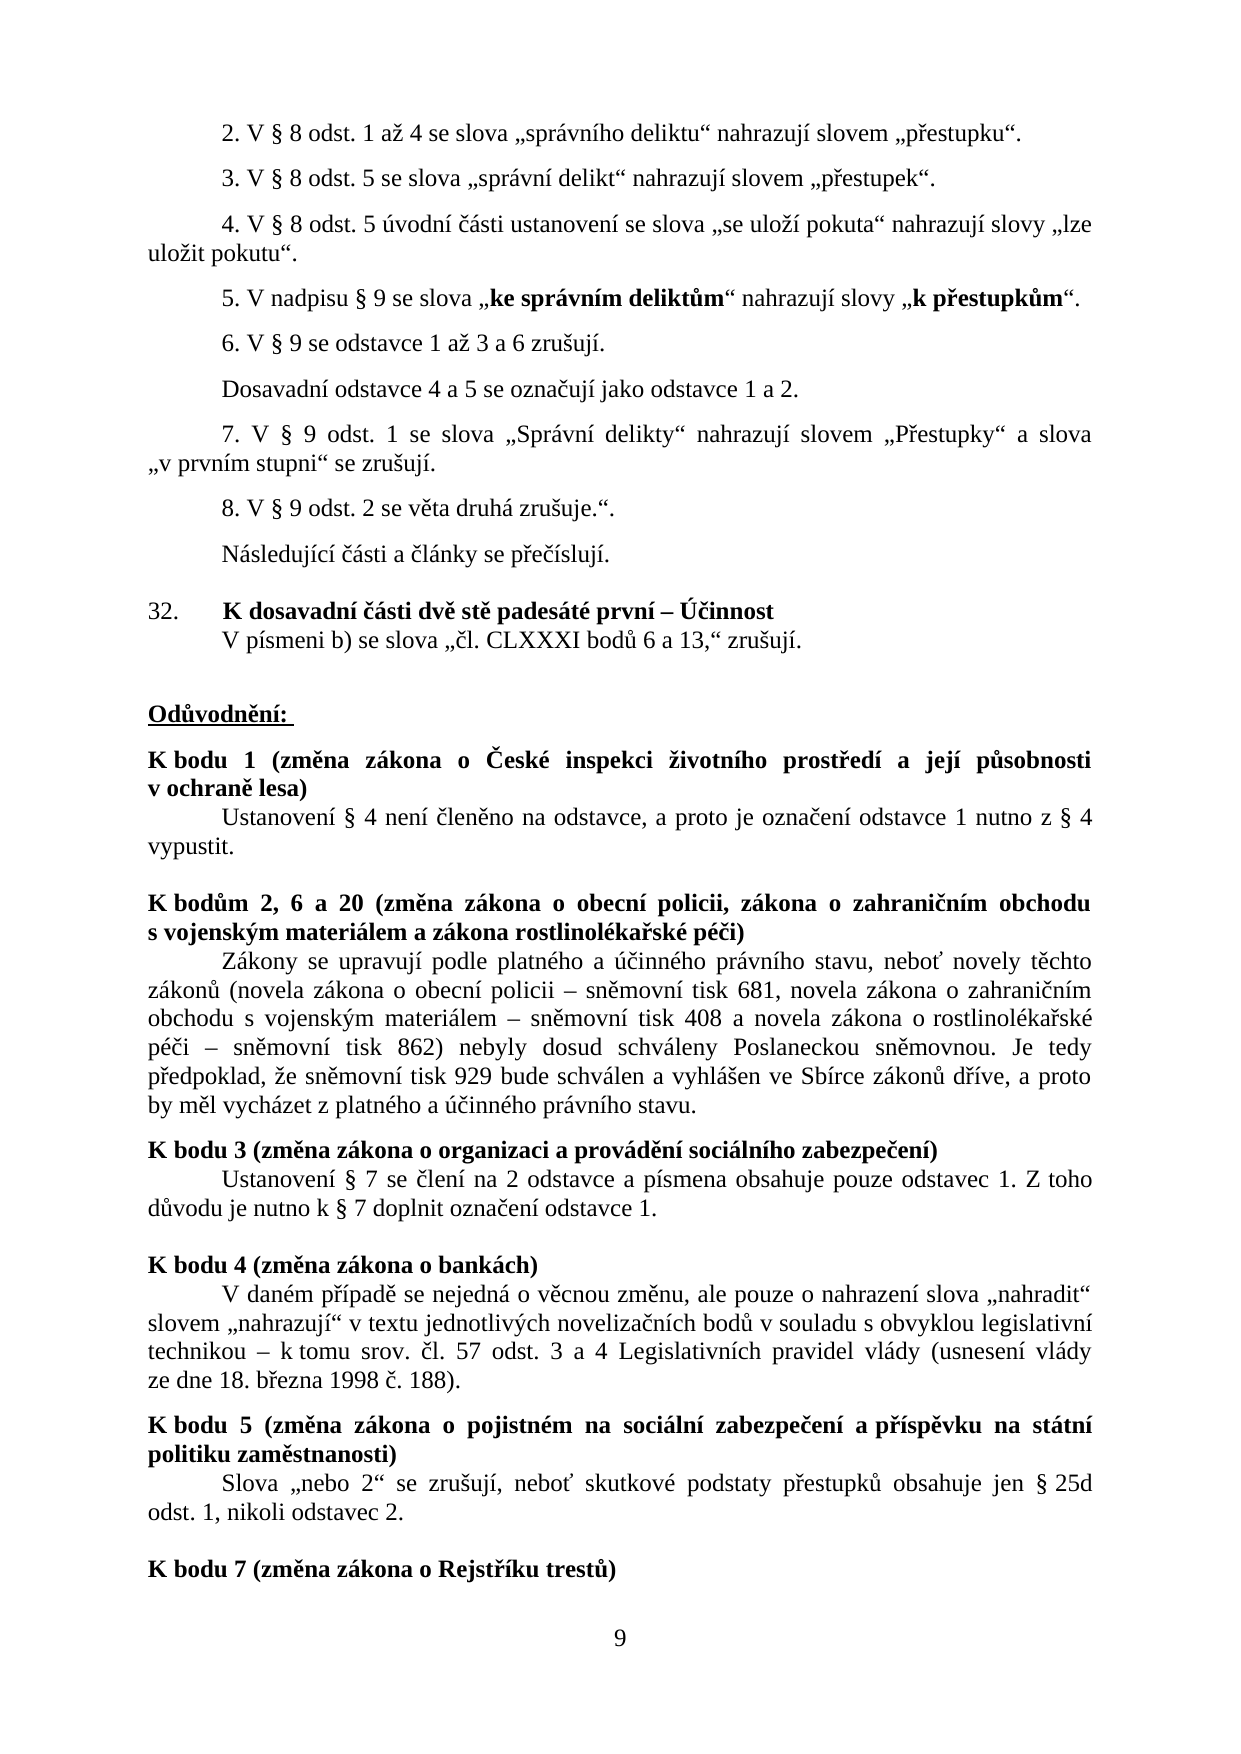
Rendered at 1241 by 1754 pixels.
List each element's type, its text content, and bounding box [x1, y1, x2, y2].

text 7. V § 9 odst. 1 se slova „Správní delikty“ nahrazují slovem „Přestupky“ a slova „v prvním stupni“ se zrušují. [148, 419, 1092, 477]
text V daném případě se nejedná o věcnou změnu, ale pouze o nahrazení slova „nahradit“ slovem „nahrazují“ v textu jednotlivých novelizačních bodů v souladu s obvyklou legislativní technikou – k tomu srov. čl. 57 odst. 3 a 4 Legislativních pravidel vlády (usnesení vlády ze dne 18. března 1998 č. 188). [148, 1279, 1092, 1394]
text 4. V § 8 odst. 5 úvodní části ustanovení se slova „se uloží pokuta“ nahrazují slovy „lze uložit pokutu“. [148, 209, 1092, 266]
text 6. V § 9 se odstavce 1 až 3 a 6 zrušují. [148, 328, 1092, 357]
text 2. V § 8 odst. 1 až 4 se slova „správního deliktu“ nahrazují slovem „přestupku“. [148, 118, 1092, 147]
text Slova „nebo 2“ se zrušují, neboť skutkové podstaty přestupků obsahuje jen § 25d odst. 1, nikoli odstavec 2. [148, 1468, 1092, 1526]
text K bodu 1 (změna zákona o České inspekci životního prostředí a její působnosti v ochraně lesa) [148, 745, 1092, 802]
text K bodu 7 (změna zákona o Rejstříku trestů) [148, 1554, 1092, 1583]
text K bodům 2, 6 a 20 (změna zákona o obecní policii, zákona o zahraničním obchodu s vojenským materiálem a zákona rostlinolékařské péči) [148, 888, 1092, 946]
text 5. V nadpisu § 9 se slova „ke správním deliktům“ nahrazují slovy „k přestupkům“. [148, 283, 1092, 312]
text K bodu 5 (změna zákona o pojistném na sociální zabezpečení a příspěvku na státní politiku zaměstnanosti) [148, 1411, 1092, 1468]
text V písmeni b) se slova „čl. CLXXXI bodů 6 a 13,“ zrušují. [148, 625, 1092, 654]
list K dosavadní části dvě stě padesáté první – Účinnost [148, 596, 1092, 625]
text Následující části a články se přečíslují. [148, 539, 1092, 568]
text Ustanovení § 7 se člení na 2 odstavce a písmena obsahuje pouze odstavec 1. Z toho důvodu je nutno k § 7 doplnit označení odstavce 1. [148, 1164, 1092, 1221]
text Ustanovení § 4 není členěno na odstavce, a proto je označení odstavce 1 nutno z § 4 vypustit. [148, 802, 1092, 860]
text Dosavadní odstavce 4 a 5 se označují jako odstavce 1 a 2. [148, 374, 1092, 403]
text K bodu 3 (změna zákona o organizaci a provádění sociálního zabezpečení) [148, 1135, 1092, 1164]
text 3. V § 8 odst. 5 se slova „správní delikt“ nahrazují slovem „přestupek“. [148, 163, 1092, 192]
text Zákony se upravují podle platného a účinného právního stavu, neboť novely těchto zákonů (novela zákona o obecní policii – sněmovní tisk 681, novela zákona o zahraničním obchodu s vojenským materiálem – sněmovní tisk 408 a novela zákona o rostlinolékařské péči – sněmovní tisk 862) nebyly dosud schváleny Poslaneckou sněmovnou. Je tedy předpoklad, že sněmovní tisk 929 bude schválen a vyhlášen ve Sbírce zákonů dříve, a proto by měl vycházet z platného a účinného právního stavu. [148, 946, 1092, 1118]
text 8. V § 9 odst. 2 se věta druhá zrušuje.“. [148, 493, 1092, 522]
text K bodu 4 (změna zákona o bankách) [148, 1250, 1092, 1279]
text Odůvodnění: [148, 699, 1092, 728]
